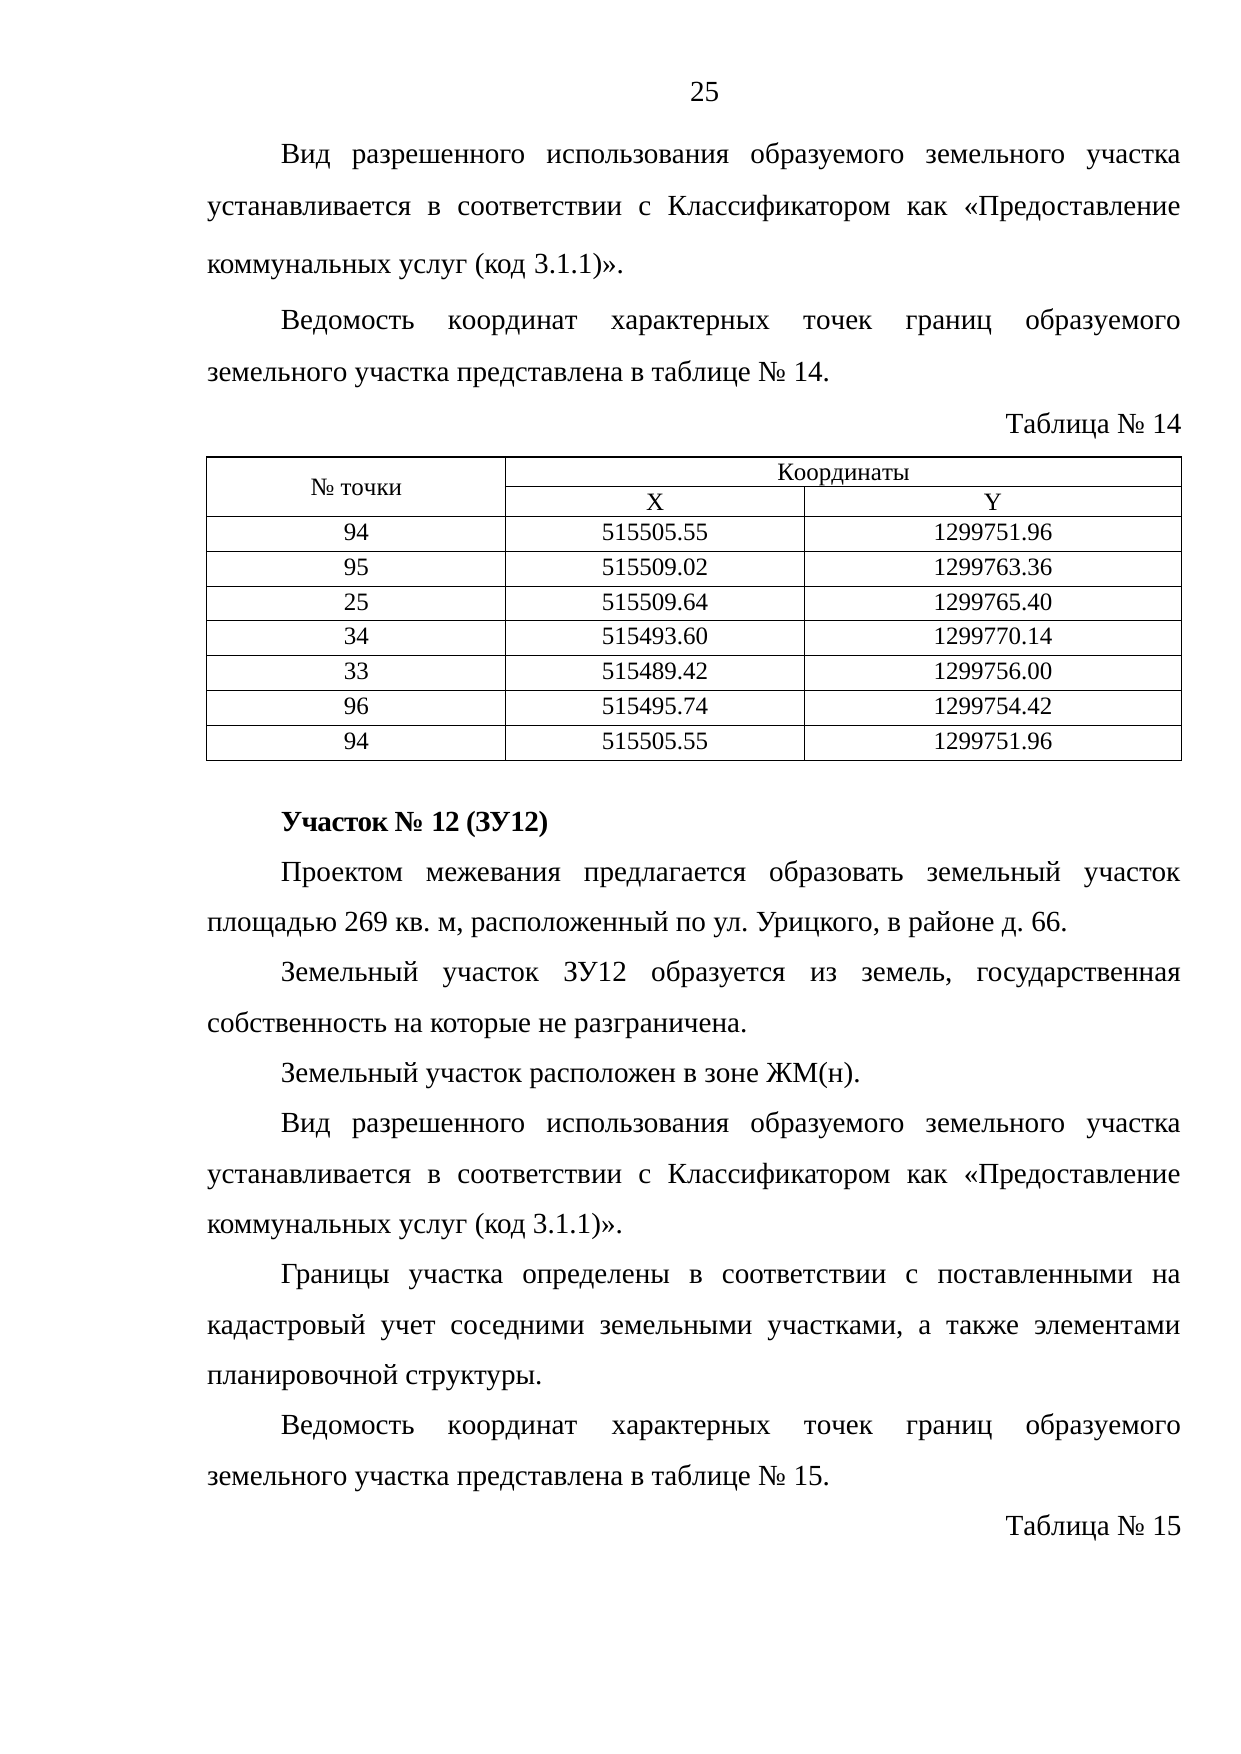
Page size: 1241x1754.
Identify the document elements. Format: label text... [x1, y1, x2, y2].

table_cell 515505.55 [506, 517, 804, 551]
table_cell 1299763.36 [805, 552, 1181, 586]
table_cell 1299754.42 [805, 691, 1181, 725]
table_cell 1299756.00 [805, 656, 1181, 690]
table_cell Y [805, 487, 1181, 516]
text Земельный участок ЗУ12 образуется из земель, государственная собственность на которые не разграничена. [207, 954, 1181, 1038]
text Ведомость координат характерных точек границ образуемого земельного участка представлена в таблице № 14. [207, 302, 1181, 388]
table_cell 94 [207, 726, 505, 759]
text Вид разрешенного использования образуемого земельного участка устанавливается в соответствии с Классификатором как «Предоставление коммунальных услуг (код 3.1.1)». [207, 1106, 1181, 1240]
table_cell 96 [207, 691, 505, 725]
table_cell 34 [207, 621, 505, 655]
table_cell 515493.60 [506, 621, 804, 655]
text Таблица № 15 [207, 1508, 1181, 1542]
table_cell 95 [207, 552, 505, 586]
text Таблица № 14 [207, 406, 1181, 439]
text Границы участка определены в соответствии с поставленными на кадастровый учет соседними земельными участками, а также элементами планировочной структуры. [207, 1256, 1181, 1391]
table_cell 1299770.14 [805, 621, 1181, 655]
table_cell 33 [207, 656, 505, 690]
table_cell 1299751.96 [805, 517, 1181, 551]
text Ведомость координат характерных точек границ образуемого земельного участка представлена в таблице № 15. [207, 1407, 1181, 1491]
text Земельный участок расположен в зоне ЖМ(н). [207, 1055, 1181, 1089]
table_cell 1299765.40 [805, 587, 1181, 620]
table_cell 515509.64 [506, 587, 804, 620]
text Вид разрешенного использования образуемого земельного участка устанавливается в соответствии с Классификатором как «Предоставление коммунальных услуг (код 3.1.1)». [207, 136, 1181, 281]
table_cell 515489.42 [506, 656, 804, 690]
text Проектом межевания предлагается образовать земельный участок площадью 269 кв. м, расположенный по ул. Урицкого, в районе д. 66. [207, 854, 1181, 938]
table_cell 94 [207, 517, 505, 551]
table_cell 1299751.96 [805, 726, 1181, 759]
text Участок № 12 (ЗУ12) [207, 804, 1181, 837]
table_cell X [506, 487, 804, 516]
table_header Координаты [506, 458, 1181, 486]
table_cell 515509.02 [506, 552, 804, 586]
table_cell 515495.74 [506, 691, 804, 725]
table_cell 25 [207, 587, 505, 620]
table_header № точки [207, 458, 505, 516]
table_cell 515505.55 [506, 726, 804, 759]
